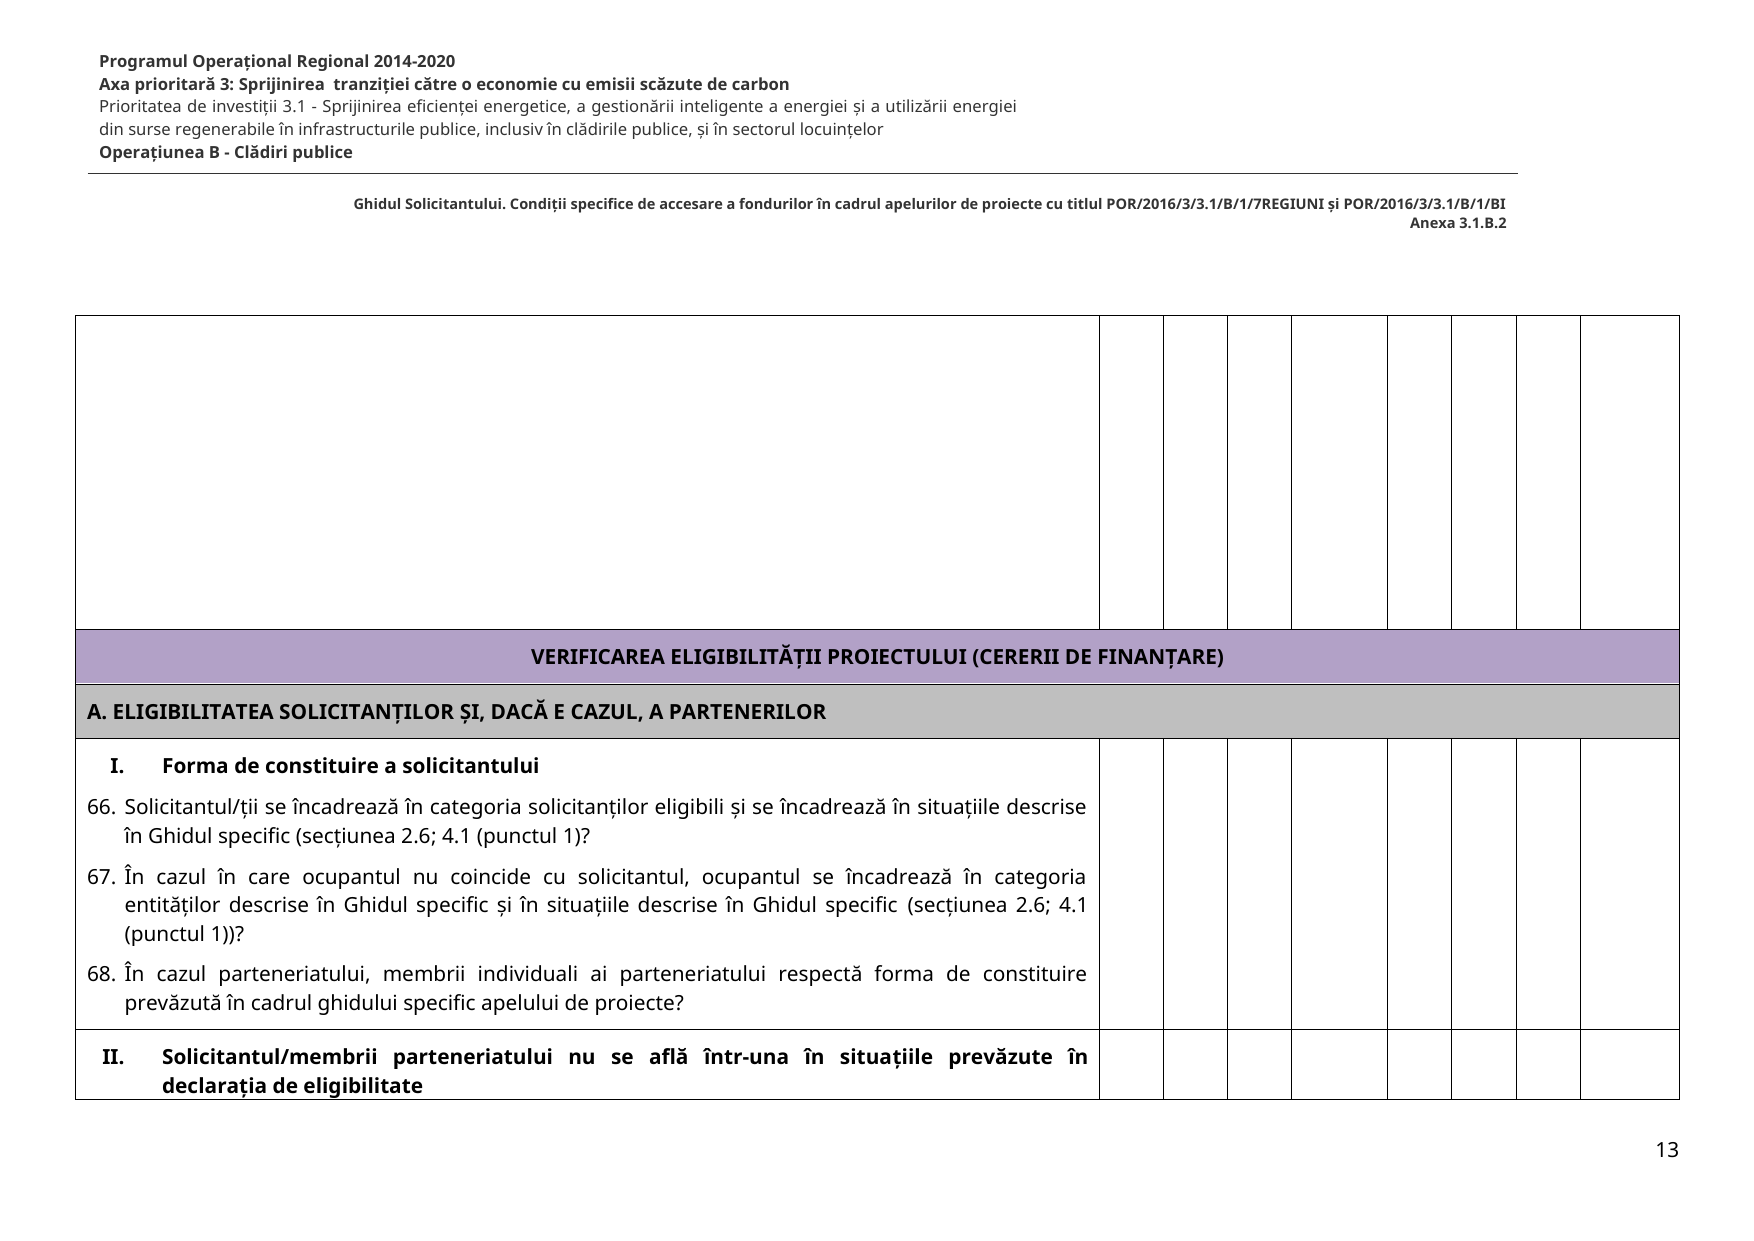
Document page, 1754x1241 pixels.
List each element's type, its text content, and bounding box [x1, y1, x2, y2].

table_cell [1164, 1030, 1227, 1099]
table_cell [1164, 739, 1227, 1029]
table_cell [1581, 739, 1679, 1029]
table_cell [1228, 739, 1291, 1029]
table_cell [1452, 316, 1516, 629]
table_cell [1517, 739, 1580, 1029]
table_cell [1292, 316, 1387, 629]
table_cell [76, 316, 1099, 629]
table_cell [1164, 316, 1227, 629]
table_cell [1388, 316, 1451, 629]
table_cell A. ELIGIBILITATEA SOLICITANȚILOR ȘI, DACĂ E CAZUL, A PARTENERILOR [76, 685, 1679, 738]
table_cell [1581, 316, 1679, 629]
table_cell [1228, 1030, 1291, 1099]
table_cell [1100, 1030, 1163, 1099]
table_cell [1581, 1030, 1679, 1099]
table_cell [76, 1030, 1099, 1099]
table_cell [1452, 739, 1516, 1029]
table_cell [1292, 1030, 1387, 1099]
table_cell [1292, 739, 1387, 1029]
table_cell [1517, 316, 1580, 629]
table_cell [1452, 1030, 1516, 1099]
table_cell [1517, 1030, 1580, 1099]
table_cell [1228, 316, 1291, 629]
table_cell [1388, 739, 1451, 1029]
table_cell [1388, 1030, 1451, 1099]
table_cell [1100, 739, 1163, 1029]
table_cell [1100, 316, 1163, 629]
table_cell Forma de constituire a solicitantului Solicitantul/ții se încadrează în categoria solicitanților eligibili și se încadrează în situațiile descrise în Ghidul specific (secțiunea 2.6; 4.1 (punctul 1)? În cazul în care ocupantul nu coincide cu solicitantul, ocupantul se încadrează în categoria entităților descrise în Ghidul specific și în situațiile descrise în Ghidul specific (secțiunea 2.6; 4.1 (punctul 1))? În cazul parteneriatului, membrii individuali ai parteneriatului respectă forma de constituire prevăzută în cadrul ghidului specific apelului de proiecte? [76, 739, 1099, 1029]
table_cell VERIFICAREA ELIGIBILITĂȚII PROIECTULUI (CERERII DE FINANȚARE) [76, 630, 1679, 683]
